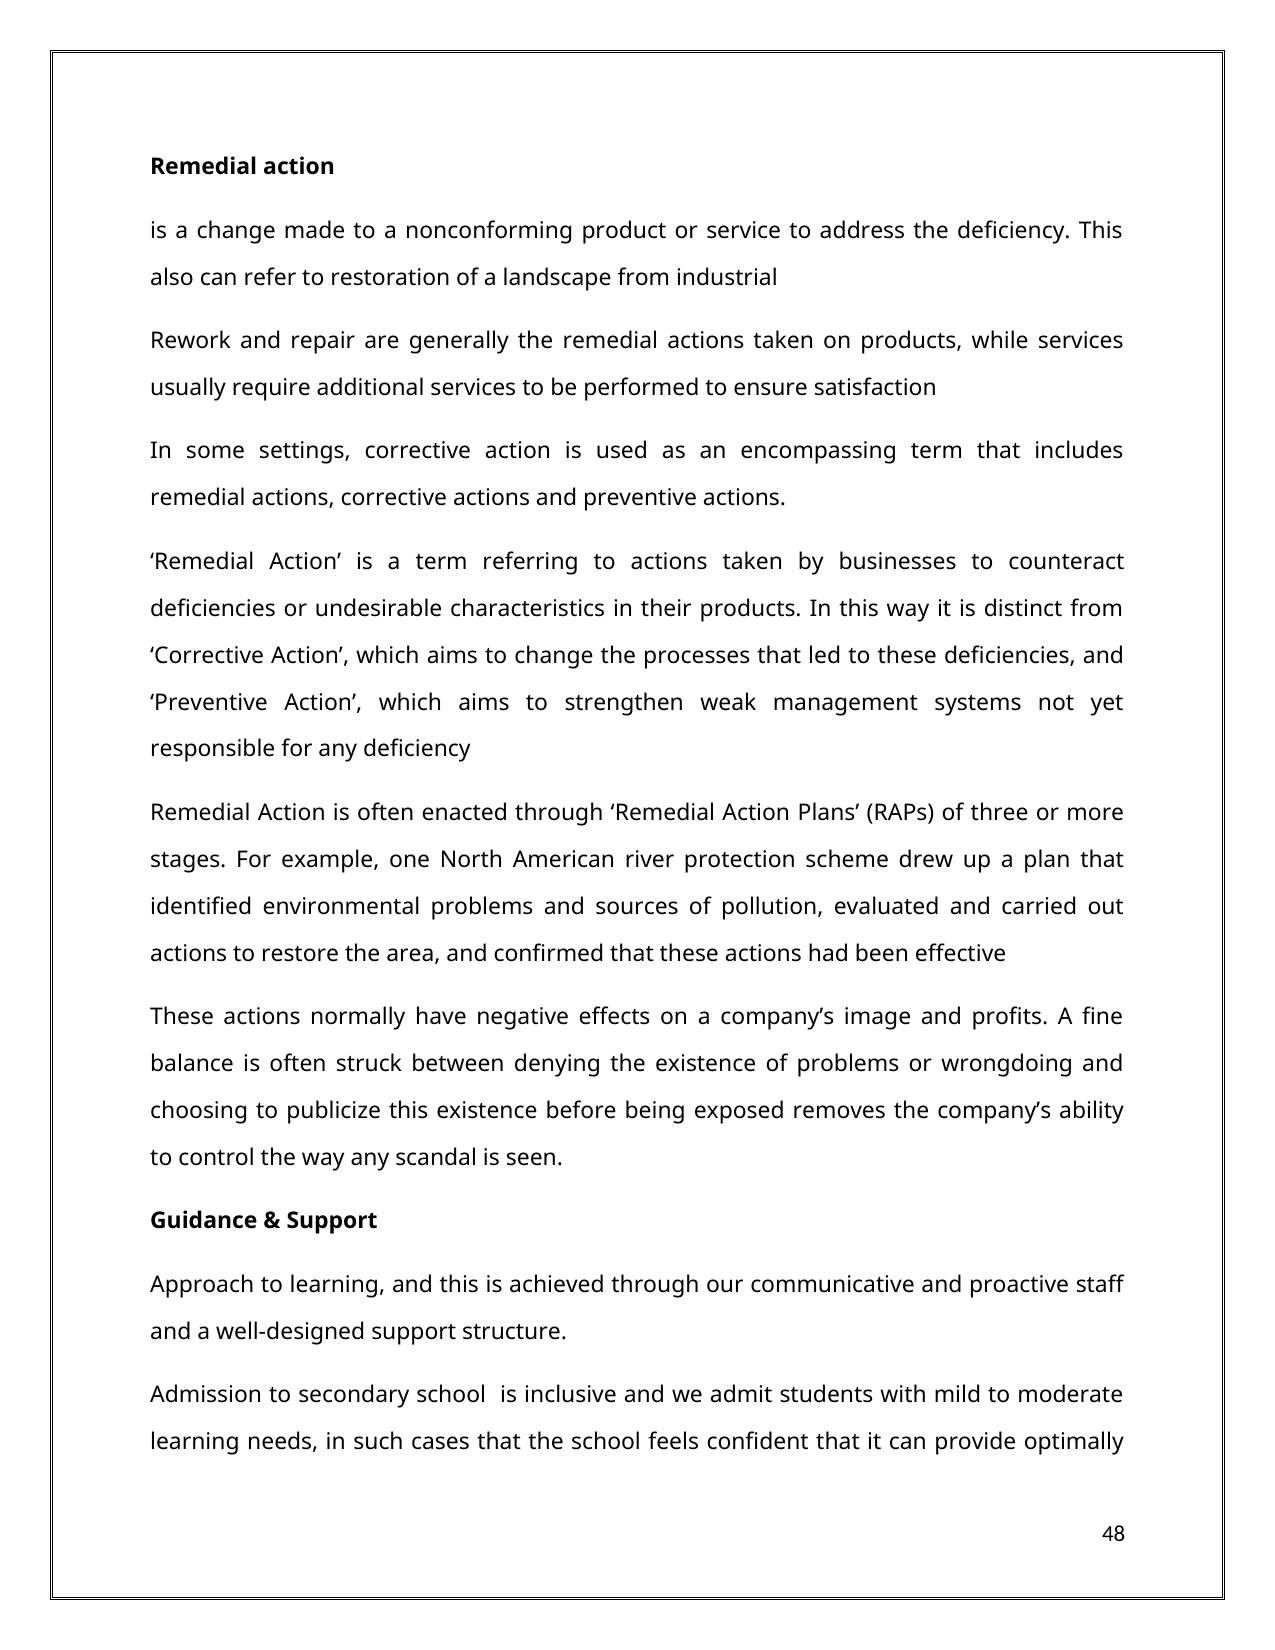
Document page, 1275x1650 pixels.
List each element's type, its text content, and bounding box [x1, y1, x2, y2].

text Guidance & Support [150, 1204, 1125, 1235]
text In some settings, corrective action is used as an encompassing term that includes remedial actions, corrective actions and preventive actions. [150, 434, 1125, 512]
text Approach to learning, and this is achieved through our communicative and proactive staff and a well-designed support structure. [150, 1268, 1125, 1346]
text Remedial action [150, 150, 1125, 181]
text ‘Remedial Action’ is a term referring to actions taken by businesses to counteract deficiencies or undesirable characteristics in their products. In this way it is distinct from ‘Corrective Action’, which aims to change the processes that led to these deficiencies, and ‘Preventive Action’, which aims to strengthen weak management systems not yet responsible for any deficiency [150, 545, 1125, 763]
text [150, 1378, 1125, 1456]
text Remedial Action is often enacted through ‘Remedial Action Plans’ (RAPs) of three or more stages. For example, one North American river protection scheme drew up a plan that identified environmental problems and sources of pollution, evaluated and carried out actions to restore the area, and confirmed that these actions had been effective [150, 796, 1125, 968]
text Rework and repair are generally the remedial actions taken on products, while services usually require additional services to be performed to ensure satisfaction [150, 324, 1125, 402]
text is a change made to a nonconforming product or service to address the deficiency. This also can refer to restoration of a landscape from industrial [150, 213, 1125, 292]
text These actions normally have negative effects on a company’s image and profits. A fine balance is often struck between denying the existence of problems or wrongdoing and choosing to publicize this existence before being exposed removes the company’s ability to control the way any scandal is seen. [150, 1000, 1125, 1172]
